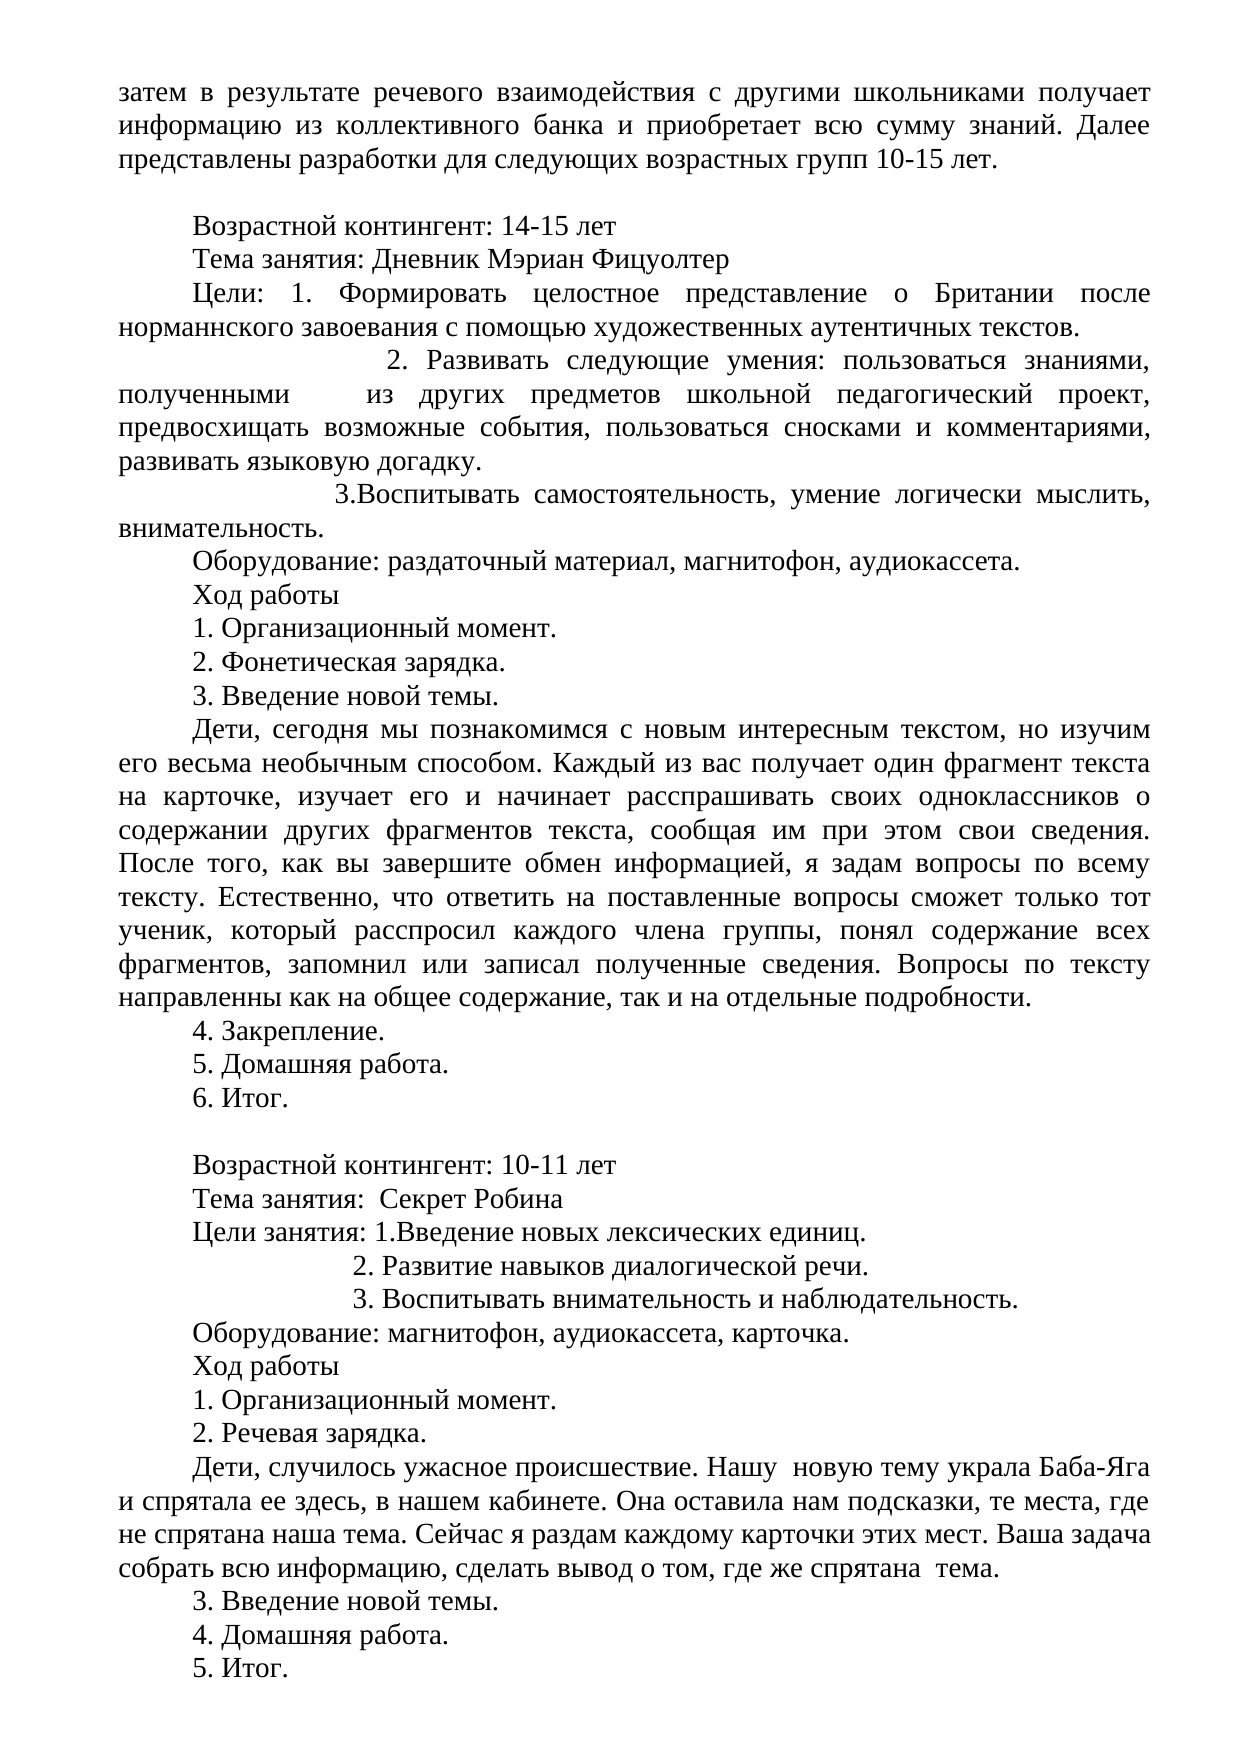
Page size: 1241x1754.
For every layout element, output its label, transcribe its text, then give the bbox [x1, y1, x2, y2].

text 2. Речевая зарядка. [118, 1416, 1152, 1449]
text 3. Введение новой темы. [118, 678, 1152, 711]
text 6. Итог. [118, 1080, 1152, 1114]
text 1. Организационный момент. [118, 611, 1152, 644]
text Цели занятия: 1.Введение новых лексических единиц. [118, 1214, 1152, 1248]
text Тема занятия: Секрет Робина [118, 1181, 1152, 1214]
text Дети, сегодня мы познакомимся с новым интересным текстом, но изучим его весьма необычным способом. Каждый из вас получает один фрагмент текста на карточке, изучает его и начинает расспрашивать своих одноклассников о содержании других фрагментов текста, сообщая им при этом свои сведения. После того, как вы завершите обмен информацией, я задам вопросы по всему тексту. Естественно, что ответить на поставленные вопросы сможет только тот ученик, который расспросил каждого члена группы, понял содержание всех фрагментов, запомнил или записал полученные сведения. Вопросы по тексту направленны как на общее содержание, так и на отдельные подробности. [118, 711, 1152, 1013]
text 2. Фонетическая зарядка. [118, 644, 1152, 678]
text Дети, случилось ужасное происшествие. Нашу новую тему украла Баба-Яга и спрятала ее здесь, в нашем кабинете. Она оставила нам подсказки, те места, где не спрятана наша тема. Сейчас я раздам каждому карточки этих мест. Ваша задача собрать всю информацию, сделать вывод о том, где же спрятана тема. [118, 1449, 1152, 1583]
text Оборудование: раздаточный материал, магнитофон, аудиокассета. [118, 543, 1152, 577]
text Ход работы [118, 1348, 1152, 1382]
text 2. Развивать следующие умения: пользоваться знаниями, полученными из других предметов школьной педагогический проект, предвосхищать возможные события, пользоваться сносками и комментариями, развивать языковую догадку. [118, 342, 1152, 476]
text Оборудование: магнитофон, аудиокассета, карточка. [118, 1315, 1152, 1348]
text 3. Воспитывать внимательность и наблюдательность. [118, 1281, 1152, 1315]
text 5. Итог. [118, 1650, 1152, 1684]
text 3. Введение новой темы. [118, 1583, 1152, 1617]
text 4. Закрепление. [118, 1013, 1152, 1047]
text 5. Домашняя работа. [118, 1047, 1152, 1080]
text Возрастной контингент: 14-15 лет [118, 208, 1152, 242]
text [118, 74, 1152, 174]
text Ход работы [118, 577, 1152, 611]
text 3.Воспитывать самостоятельность, умение логически мыслить, внимательность. [118, 476, 1152, 543]
text 1. Организационный момент. [118, 1382, 1152, 1416]
text 2. Развитие навыков диалогической речи. [118, 1248, 1152, 1281]
text Цели: 1. Формировать целостное представление о Британии после норманнского завоевания с помощью художественных аутентичных текстов. [118, 275, 1152, 342]
text Возрастной контингент: 10-11 лет [118, 1147, 1152, 1181]
text Тема занятия: Дневник Мэриан Фицуолтер [118, 242, 1152, 275]
text 4. Домашняя работа. [118, 1617, 1152, 1650]
